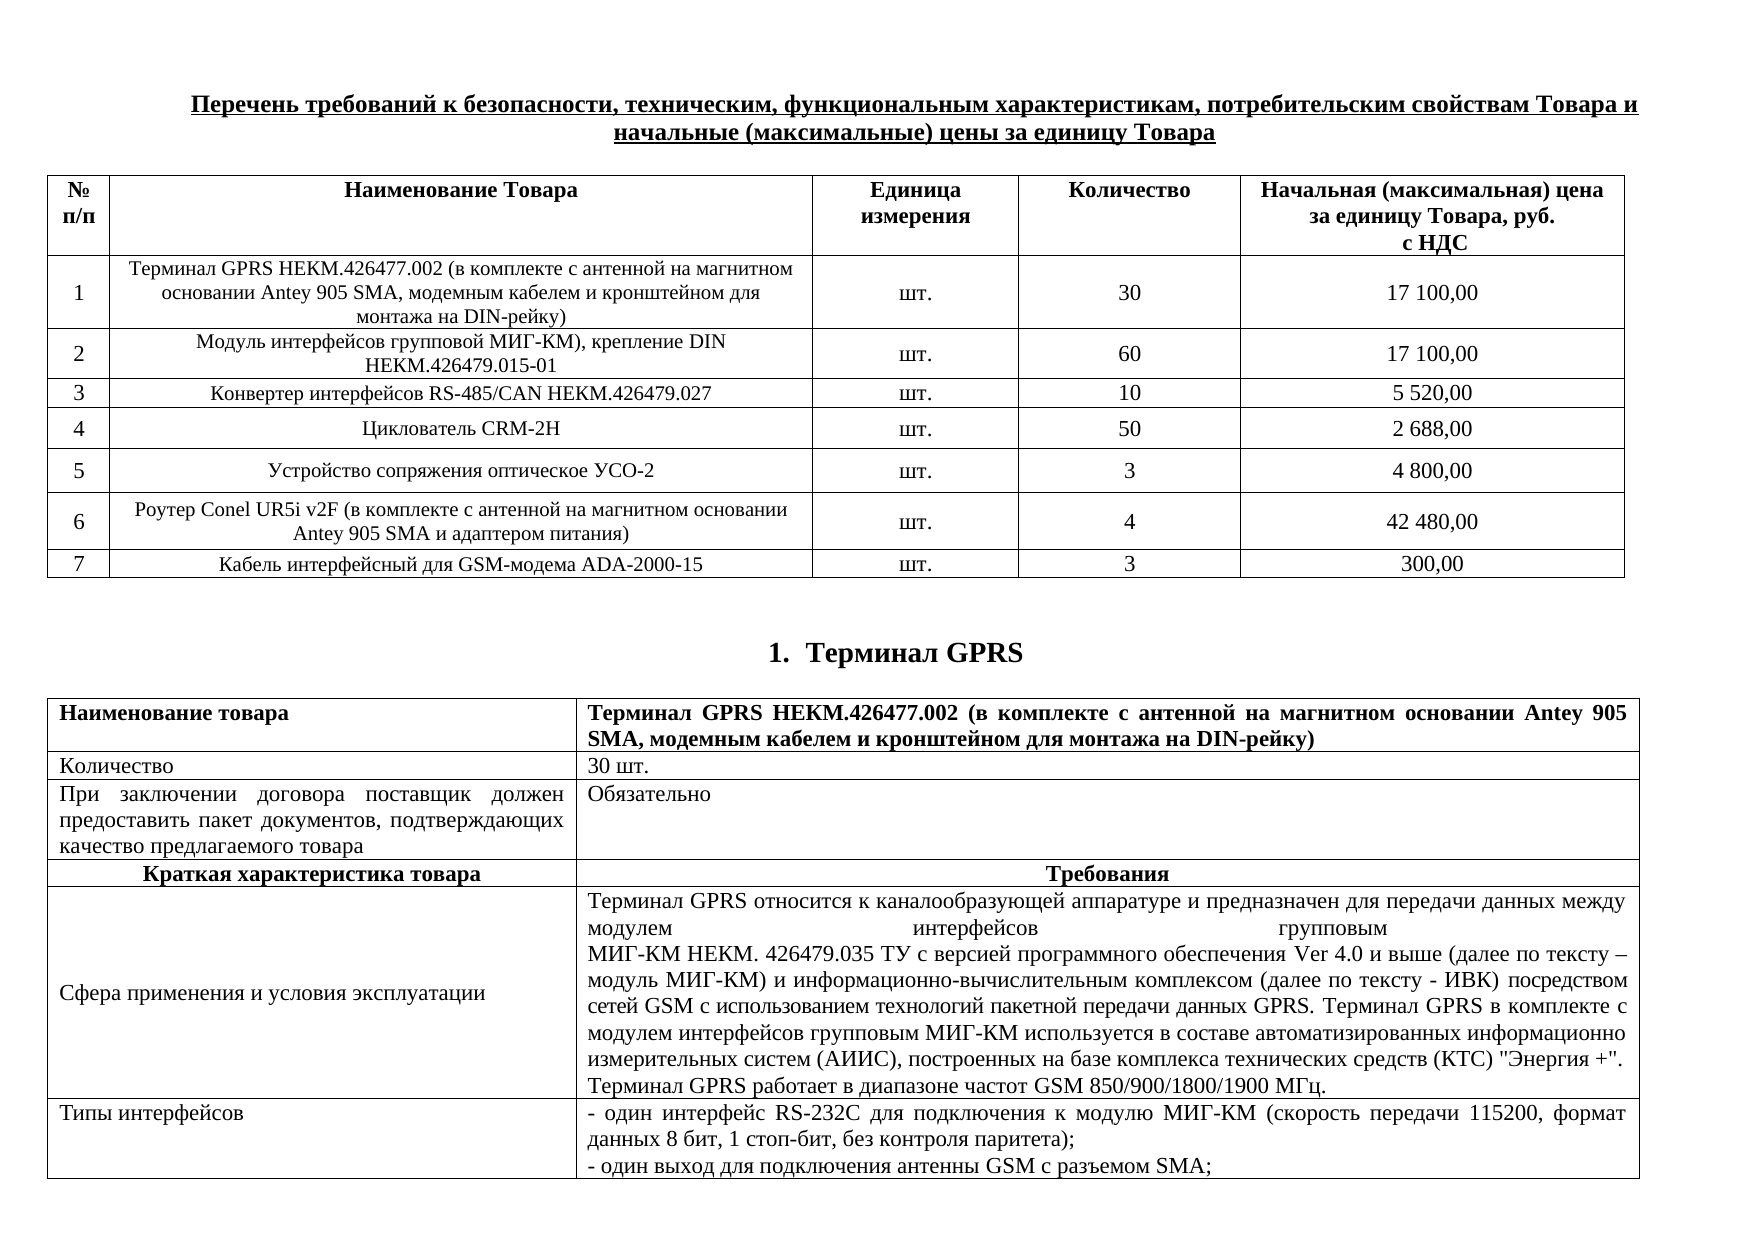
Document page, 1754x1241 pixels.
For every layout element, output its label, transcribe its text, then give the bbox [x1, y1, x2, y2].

table_cell 10 [1019, 379, 1240, 407]
table_cell 7 [48, 550, 109, 577]
table_header Наименование товара [48, 699, 576, 751]
table_cell 50 [1019, 408, 1240, 448]
table_header Терминал GPRS НЕКМ.426477.002 (в комплекте с антенной на магнитном основании Antey 905 SMA, модемным кабелем и кронштейном для монтажа на DIN-рейку) [577, 699, 1639, 751]
table_cell шт. [813, 256, 1018, 328]
table_cell 300,00 [1241, 550, 1624, 577]
table_cell Краткая характеристика товара [48, 860, 576, 886]
table_cell Терминал GPRS относится к каналообразующей аппаратуре и предназначен для передачи данных между модулем интерфейсов групповым МИГ-КМ НЕКМ. 426479.035 ТУ с версией программного обеспечения Ver 4.0 и выше (далее по тексту – модуль МИГ-КМ) и информационно-вычислительным комплексом (далее по тексту - ИВК) посредством сетей GSM с использованием технологий пакетной передачи данных GPRS. Терминал GPRS в комплекте с модулем интерфейсов групповым МИГ-КМ используется в составе автоматизированных информационно измерительных систем (АИИС), построенных на базе комплекса технических средств (КТС) "Энергия +". Терминал GPRS работает в диапазоне частот GSM 850/900/1800/1900 МГц. [577, 887, 1639, 1098]
table_cell Типы интерфейсов [48, 1099, 576, 1178]
table_cell 17 100,00 [1241, 329, 1624, 377]
table_cell 42 480,00 [1241, 493, 1624, 549]
table_cell шт. [813, 449, 1018, 492]
table_cell 4 [48, 408, 109, 448]
table_cell 4 [1019, 493, 1240, 549]
table_header Единица измерения [813, 176, 1018, 255]
table_header Количество [1019, 176, 1240, 255]
table_cell 5 [48, 449, 109, 492]
table_cell Сфера применения и условия эксплуатации [48, 887, 576, 1098]
table_cell 3 [1019, 449, 1240, 492]
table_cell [577, 1099, 1639, 1178]
table_cell Требования [577, 860, 1639, 886]
table_cell 3 [1019, 550, 1240, 577]
table_cell При заключении договора поставщик должен предоставить пакет документов, подтверждающих качество предлагаемого товара [48, 780, 576, 859]
table_cell шт. [813, 329, 1018, 377]
list Перечень требований к безопасности, техническим, функциональным характеристикам, потребительским свойствам Товара и начальные (максимальные) цены за единицу Товара [134, 89, 1695, 146]
table_cell Количество [48, 752, 576, 779]
table_cell 3 [48, 379, 109, 407]
table_cell 1 [48, 256, 109, 328]
table_cell 17 100,00 [1241, 256, 1624, 328]
list Терминал GPRS [97, 635, 1695, 669]
table_cell Обязательно [577, 780, 1639, 859]
table_cell 60 [1019, 329, 1240, 377]
table_cell Роутер Conel UR5i v2F (в комплекте с антенной на магнитном основании Antey 905 SMA и адаптером питания) [110, 493, 812, 549]
table_cell Модуль интерфейсов групповой МИГ-КМ), крепление DIN НЕКМ.426479.015-01 [110, 329, 812, 377]
table_cell 2 688,00 [1241, 408, 1624, 448]
table_header Наименование Товара [110, 176, 812, 255]
table_cell 2 [48, 329, 109, 377]
table_cell Терминал GPRS НЕКМ.426477.002 (в комплекте с антенной на магнитном основании Antey 905 SMA, модемным кабелем и кронштейном для монтажа на DIN-рейку) [110, 256, 812, 328]
table_cell 5 520,00 [1241, 379, 1624, 407]
table_cell шт. [813, 408, 1018, 448]
table_cell шт. [813, 493, 1018, 549]
table_cell 6 [48, 493, 109, 549]
table_cell шт. [813, 379, 1018, 407]
table_cell 30 [1019, 256, 1240, 328]
table_cell Устройство сопряжения оптическое УСО-2 [110, 449, 812, 492]
table_cell Кабель интерфейсный для GSM-модема ADA-2000-15 [110, 550, 812, 577]
table_header № п/п [48, 176, 109, 255]
table_cell 30 шт. [577, 752, 1639, 779]
table_header Начальная (максимальная) цена за единицу Товара, руб. с НДС [1241, 176, 1624, 255]
table_cell 4 800,00 [1241, 449, 1624, 492]
table_cell шт. [813, 550, 1018, 577]
table_cell Циклователь CRM-2H [110, 408, 812, 448]
table_cell Конвертер интерфейсов RS-485/CAN НЕКМ.426479.027 [110, 379, 812, 407]
